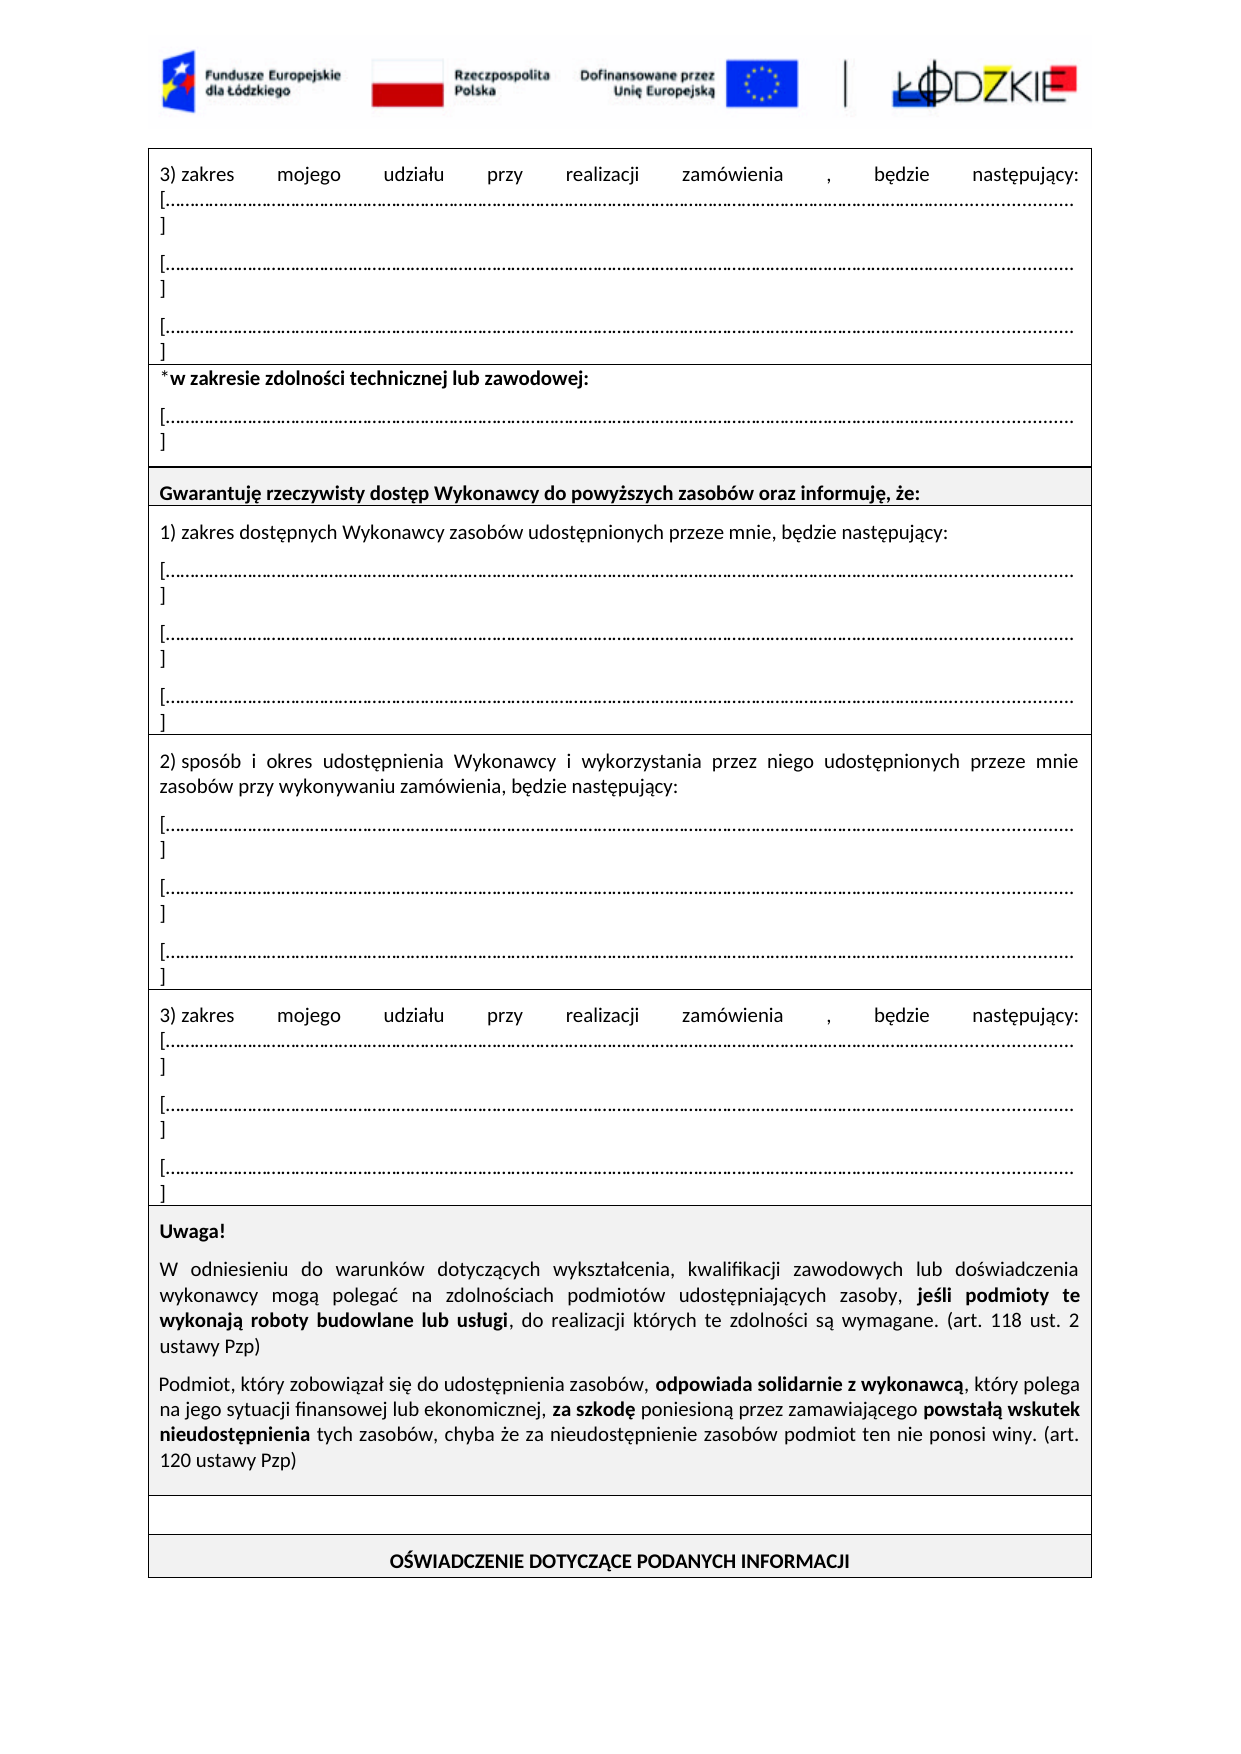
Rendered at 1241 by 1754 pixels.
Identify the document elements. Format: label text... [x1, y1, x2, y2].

table_cell 3) zakres mojego udziału przy realizacji zamówienia , będzie następujący: [……………………………………………………………………………………………………………………………………………….........................] [……………………………………………………………………………………………………………………………………………….........................] [……………………………………………………………………………………………………………………………………………….........................] [149, 149, 1091, 364]
table_cell Uwaga! W odniesieniu do warunków dotyczących wykształcenia, kwalifikacji zawodowych lub doświadczenia wykonawcy mogą polegać na zdolnościach podmiotów udostępniających zasoby, jeśli podmioty te wykonają roboty budowlane lub usługi, do realizacji których te zdolności są wymagane. (art. 118 ust. 2 ustawy Pzp) Podmiot, który zobowiązał się do udostępnienia zasobów, odpowiada solidarnie z wykonawcą, który polega na jego sytuacji finansowej lub ekonomicznej, za szkodę poniesioną przez zamawiającego powstałą wskutek nieudostępnienia tych zasobów, chyba że za nieudostępnienie zasobów podmiot ten nie ponosi winy. (art. 120 ustawy Pzp) [149, 1206, 1091, 1495]
table_cell 3) zakres mojego udziału przy realizacji zamówienia , będzie następujący: [……………………………………………………………………………………………………………………………………………….........................] [……………………………………………………………………………………………………………………………………………….........................] [……………………………………………………………………………………………………………………………………………….........................] [149, 990, 1091, 1205]
table_cell Gwarantuję rzeczywisty dostęp Wykonawcy do powyższych zasobów oraz informuję, że: [149, 468, 1091, 505]
table_cell [149, 1496, 1091, 1534]
table_cell *w zakresie zdolności technicznej lub zawodowej: [……………………………………………………………………………………………………………………………………………….........................] [149, 365, 1091, 466]
table_cell OŚWIADCZENIE DOTYCZĄCE PODANYCH INFORMACJI [149, 1535, 1091, 1577]
table_cell 2) sposób i okres udostępnienia Wykonawcy i wykorzystania przez niego udostępnionych przeze mnie zasobów przy wykonywaniu zamówienia, będzie następujący: [……………………………………………………………………………………………………………………………………………….........................] [……………………………………………………………………………………………………………………………………………….........................] [……………………………………………………………………………………………………………………………………………….........................] [149, 735, 1091, 989]
picture [147, 35, 1093, 129]
